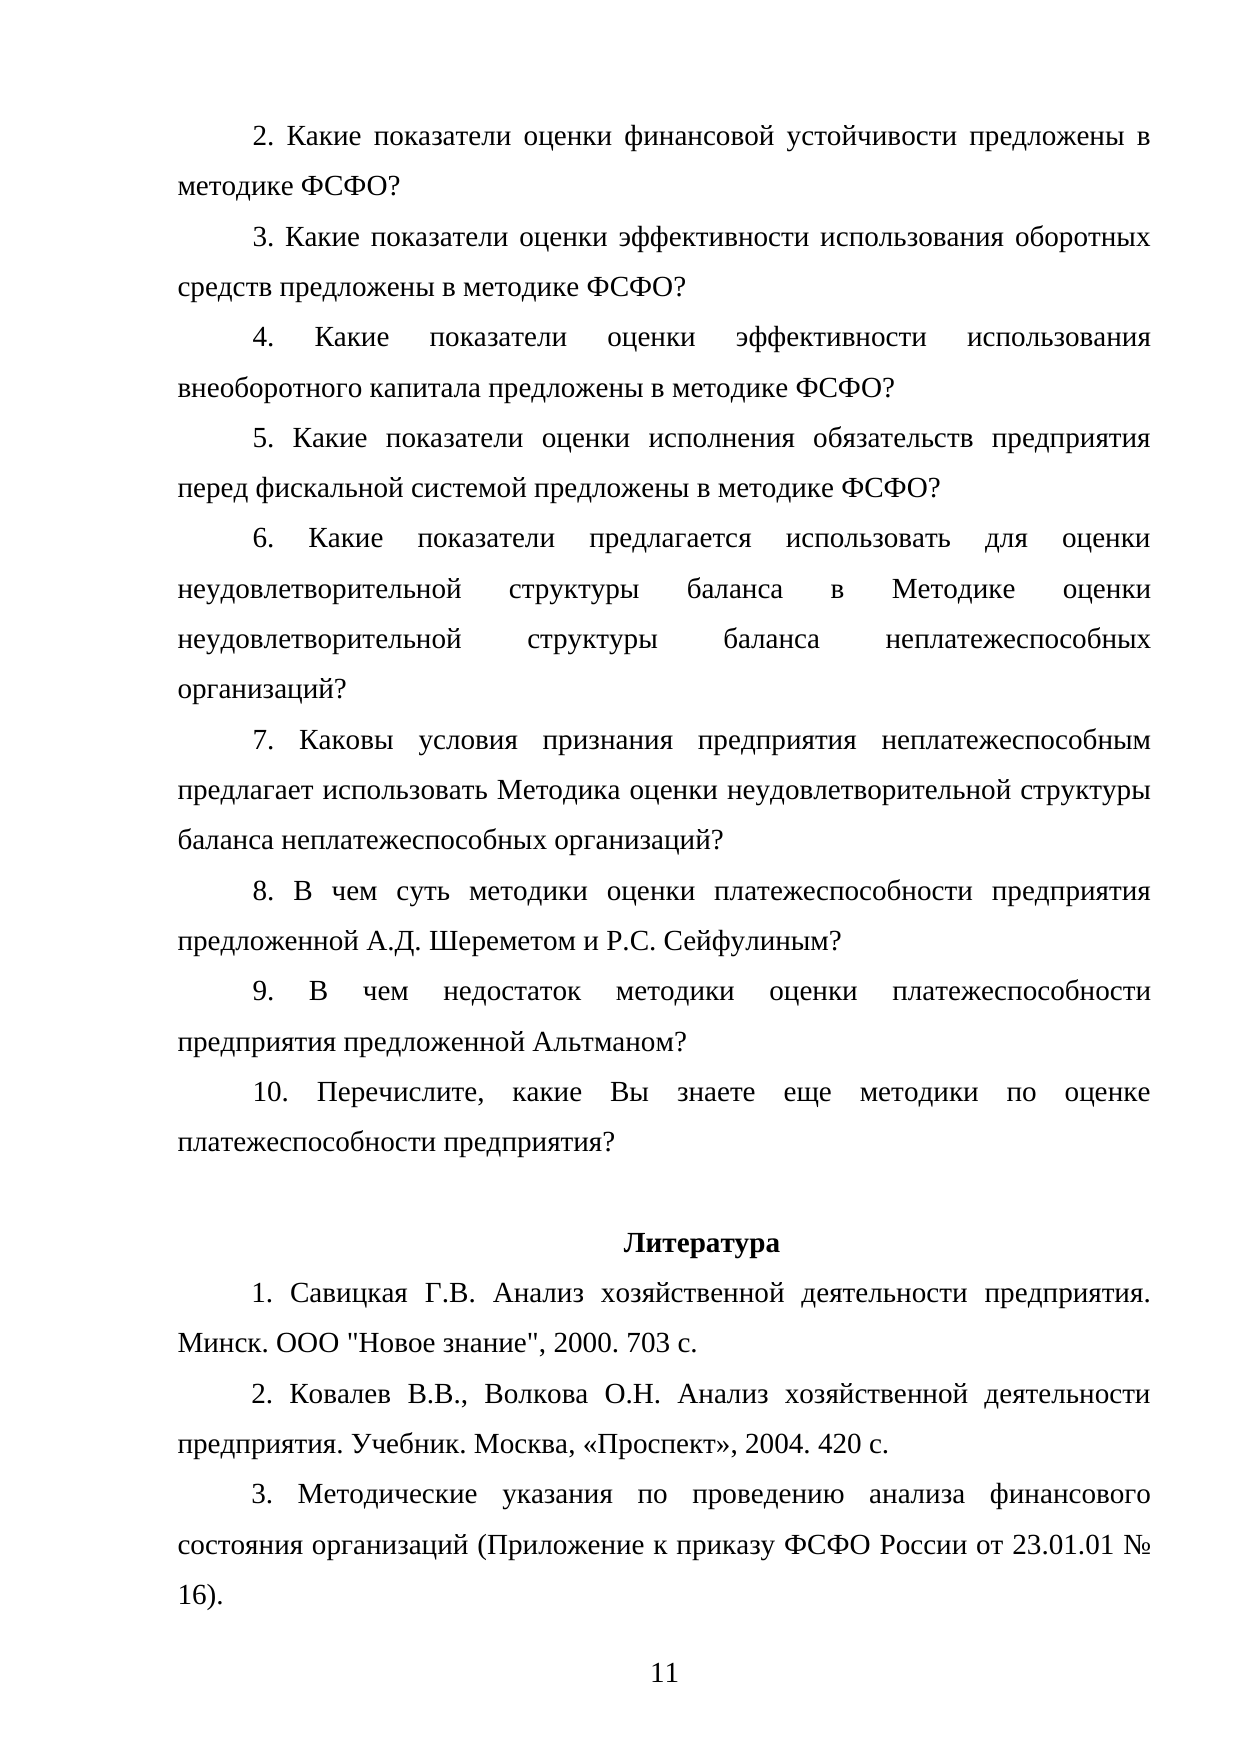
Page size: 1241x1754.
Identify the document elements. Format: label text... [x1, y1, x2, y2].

text 9. В чем недостаток методики оценки платежеспособности предприятия предложенной Альтманом? [177, 973, 1152, 1057]
text 1. Савицкая Г.В. Анализ хозяйственной деятельности предприятия. Минск. ООО "Новое знание", 2000. 703 с. [177, 1275, 1152, 1359]
text Литература [177, 1225, 1152, 1258]
text 7. Каковы условия признания предприятия неплатежеспособным предлагает использовать Методика оценки неудовлетворительной структуры баланса неплатежеспособных организаций? [177, 722, 1152, 856]
text 8. В чем суть методики оценки платежеспособности предприятия предложенной А.Д. Шереметом и Р.С. Сейфулиным? [177, 873, 1152, 957]
text 3. Методические указания по проведению анализа финансового состояния организаций (Приложение к приказу ФСФО России от 23.01.01 № 16). [177, 1477, 1152, 1611]
text 4. Какие показатели оценки эффективности использования внеоборотного капитала предложены в методике ФСФО? [177, 319, 1152, 403]
text 3. Какие показатели оценки эффективности использования оборотных средств предложены в методике ФСФО? [177, 219, 1152, 303]
text 5. Какие показатели оценки исполнения обязательств предприятия перед фискальной системой предложены в методике ФСФО? [177, 420, 1152, 504]
text 2. Какие показатели оценки финансовой устойчивости предложены в методике ФСФО? [177, 118, 1152, 202]
text 6. Какие показатели предлагается использовать для оценки неудовлетворительной структуры баланса в Методике оценки неудовлетворительной структуры баланса неплатежеспособных организаций? [177, 521, 1152, 705]
text 2. Ковалев В.В., Волкова О.Н. Анализ хозяйственной деятельности предприятия. Учебник. Москва, «Проспект», 2004. 420 с. [177, 1376, 1152, 1460]
text 10. Перечислите, какие Вы знаете еще методики по оценке платежеспособности предприятия? [177, 1074, 1152, 1158]
